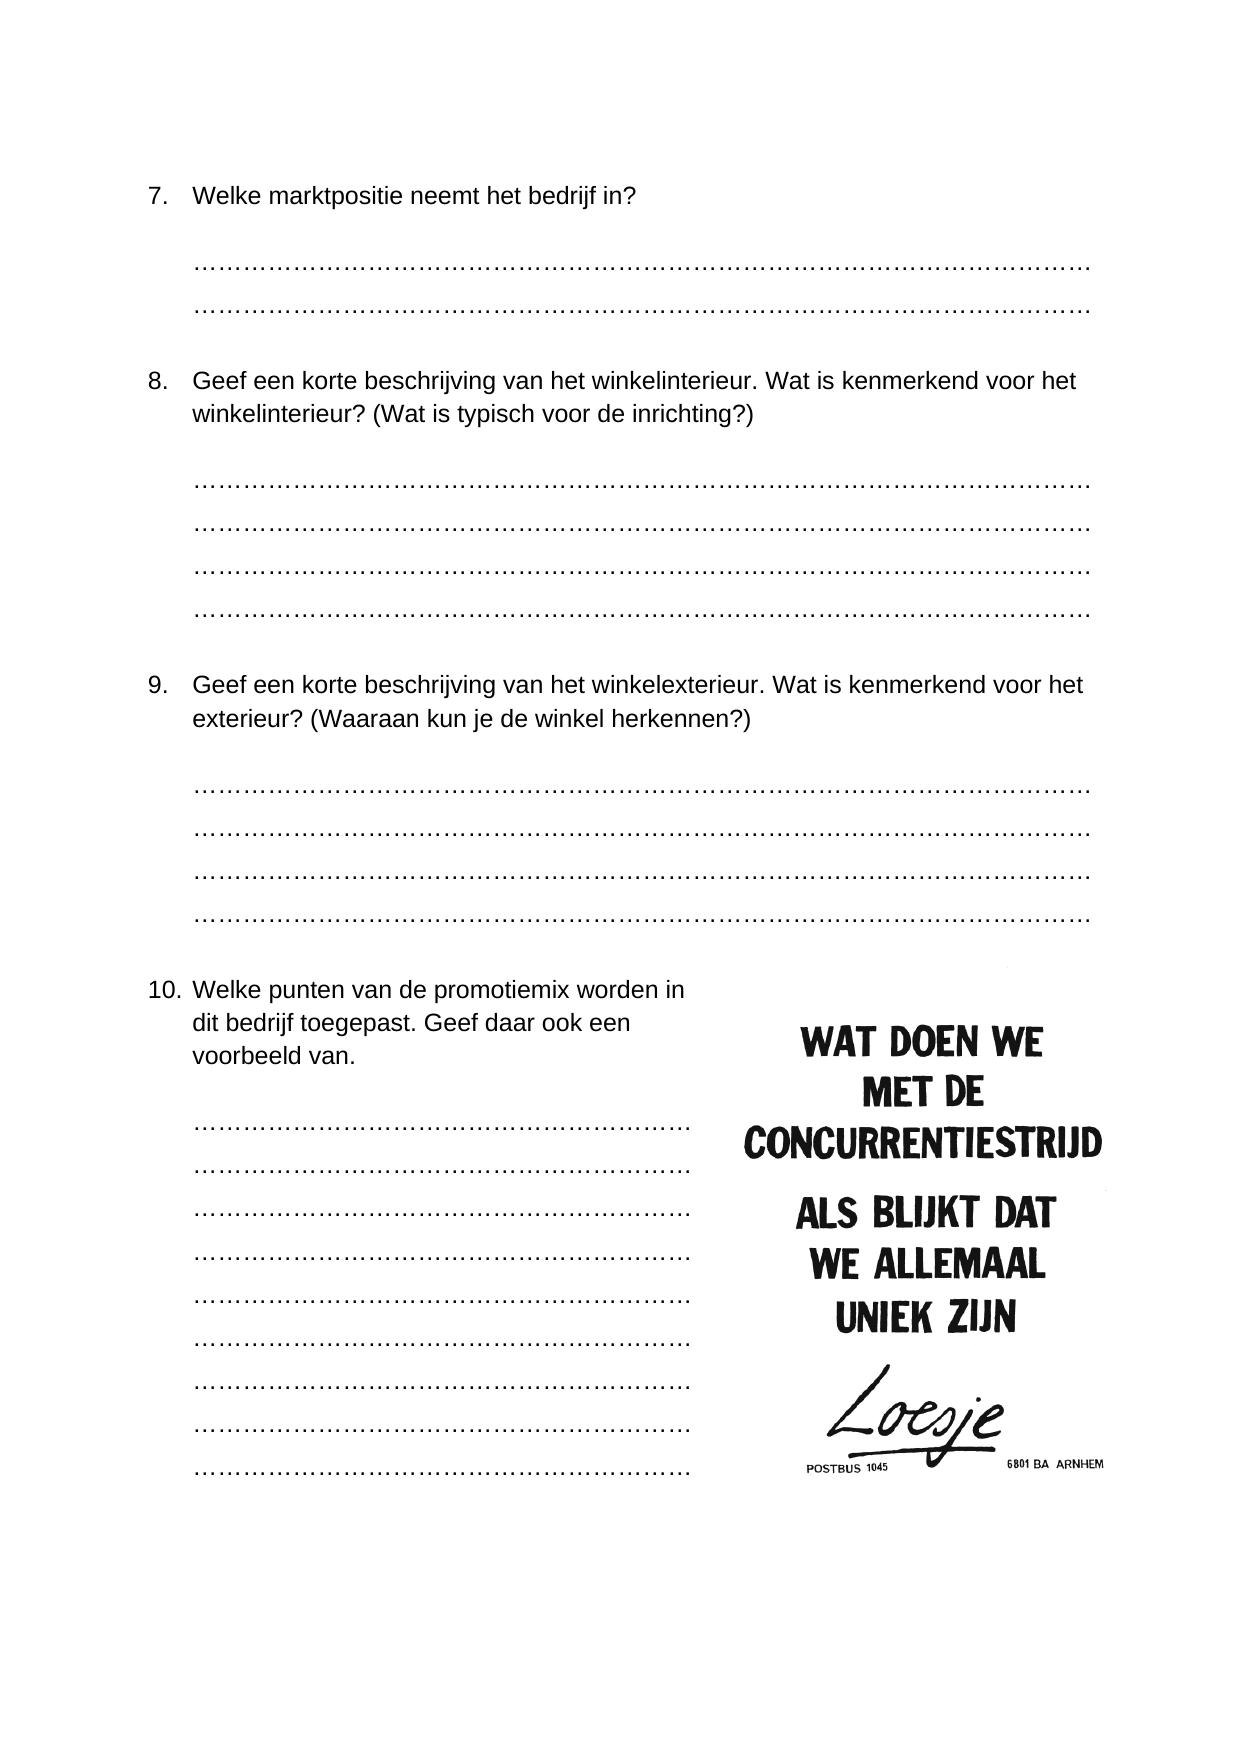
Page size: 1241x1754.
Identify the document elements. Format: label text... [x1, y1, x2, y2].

text …………………………………………………… [192, 1452, 732, 1481]
list Geef een korte beschrijving van het winkelexterieur. Wat is kenmerkend voor het exterieur? (Waaraan kun je de winkel herkennen?) [148, 671, 1093, 732]
text ……………………………………………………………………………………………… [192, 856, 1093, 884]
text ……………………………………………………………………………………………… [192, 508, 1093, 537]
text ……………………………………………………………………………………………… [192, 465, 1093, 494]
text ……………………………………………………………………………………………… [192, 290, 1093, 318]
text …………………………………………………… [192, 1366, 732, 1395]
list Welke punten van de promotiemix worden in dit bedrijf toegepast. Geef daar ook een voorbeeld van. [148, 975, 732, 1070]
text …………………………………………………… [192, 1323, 732, 1352]
text ……………………………………………………………………………………………… [192, 247, 1093, 275]
text …………………………………………………… [192, 1150, 732, 1179]
text ……………………………………………………………………………………………… [192, 551, 1093, 580]
text ……………………………………………………………………………………………… [192, 813, 1093, 841]
text …………………………………………………… [192, 1107, 732, 1136]
list Welke marktpositie neemt het bedrijf in? [148, 181, 1093, 209]
text …………………………………………………… [192, 1409, 732, 1438]
text ……………………………………………………………………………………………… [192, 769, 1093, 798]
list Geef een korte beschrijving van het winkelinterieur. Wat is kenmerkend voor het winkelinterieur? (Wat is typisch voor de inrichting?) [148, 366, 1093, 428]
text …………………………………………………… [192, 1280, 732, 1308]
picture [732, 959, 1110, 1493]
text …………………………………………………… [192, 1193, 732, 1222]
text ……………………………………………………………………………………………… [192, 899, 1093, 928]
text ……………………………………………………………………………………………… [192, 594, 1093, 623]
text …………………………………………………… [192, 1237, 732, 1265]
